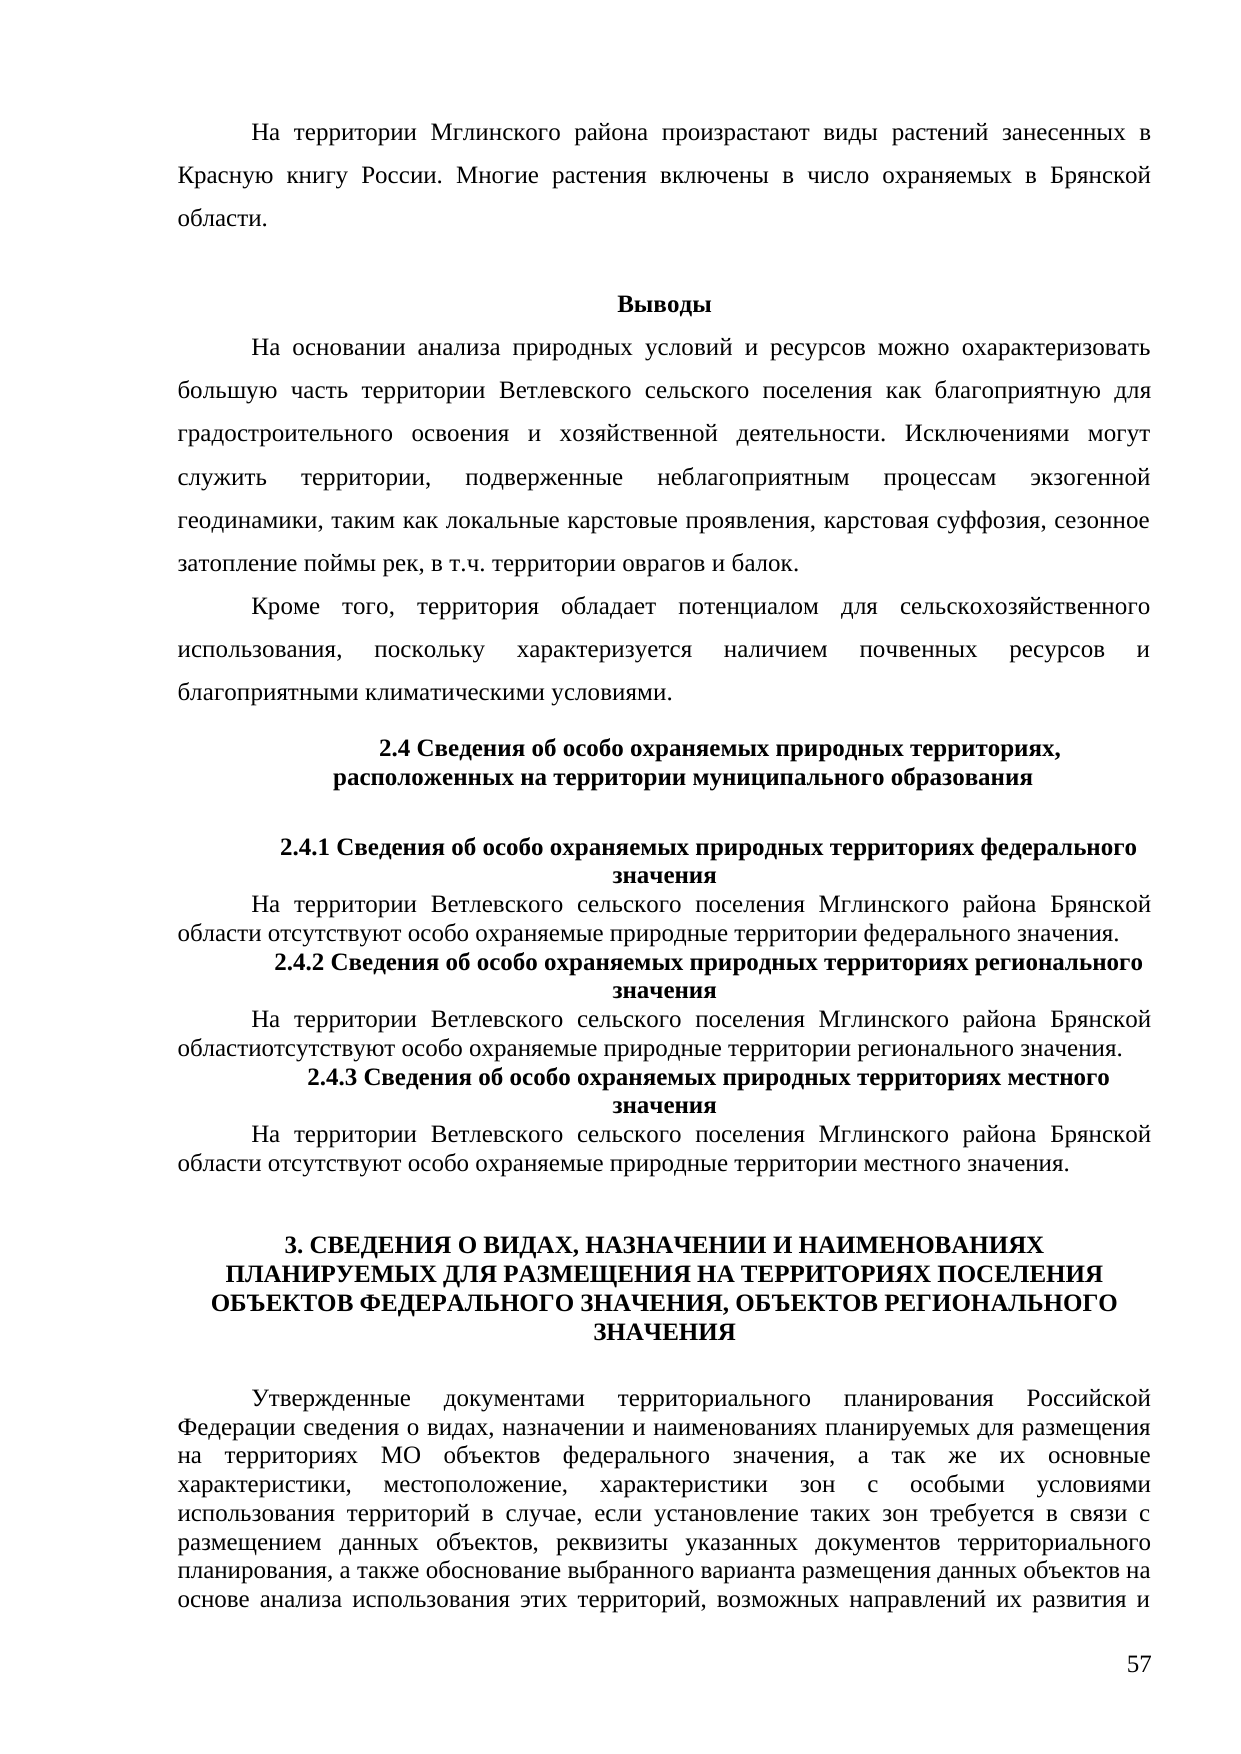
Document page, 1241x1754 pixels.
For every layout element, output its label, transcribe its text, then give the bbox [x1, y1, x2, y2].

text Выводы [177, 289, 1152, 318]
text На территории Ветлевского сельского поселения Мглинского района Брянской областиотсутствуют особо охраняемые природные территории регионального значения. [177, 1004, 1152, 1062]
subtitle 3. Cведения о видах, назначении и наименованиях планируемых для размещения на территориях поселения объектов федерального значения, объектов регионального значения [177, 1230, 1152, 1345]
subtitle 2.4.2 Сведения об особо охраняемых природных территориях регионального значения [177, 947, 1152, 1004]
text На территории Мглинского района произрастают виды растений занесенных в Красную книгу России. Многие растения включены в число охраняемых в Брянской области. [177, 117, 1152, 232]
text На территории Ветлевского сельского поселения Мглинского района Брянской области отсутствуют особо охраняемые природные территории федерального значения. [177, 889, 1152, 947]
subtitle 2.4.1 Сведения об особо охраняемых природных территориях федерального значения [177, 832, 1152, 889]
subtitle 2.4.3 Сведения об особо охраняемых природных территориях местного значения [177, 1062, 1152, 1119]
subtitle 2.4 Сведения об особо охраняемых природных территориях, расположенных на территории муниципального образования [215, 733, 1152, 790]
text Кроме того, территория обладает потенциалом для сельскохозяйственного использования, поскольку характеризуется наличием почвенных ресурсов и благоприятными климатическими условиями. [177, 591, 1152, 706]
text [177, 1383, 1152, 1613]
text На территории Ветлевского сельского поселения Мглинского района Брянской области отсутствуют особо охраняемые природные территории местного значения. [177, 1119, 1152, 1177]
text На основании анализа природных условий и ресурсов можно охарактеризовать большую часть территории Ветлевского сельского поселения как благоприятную для градостроительного освоения и хозяйственной деятельности. Исключениями могут служить территории, подверженные неблагоприятным процессам экзогенной геодинамики, таким как локальные карстовые проявления, карстовая суффозия, сезонное затопление поймы рек, в т.ч. территории оврагов и балок. [177, 332, 1152, 577]
